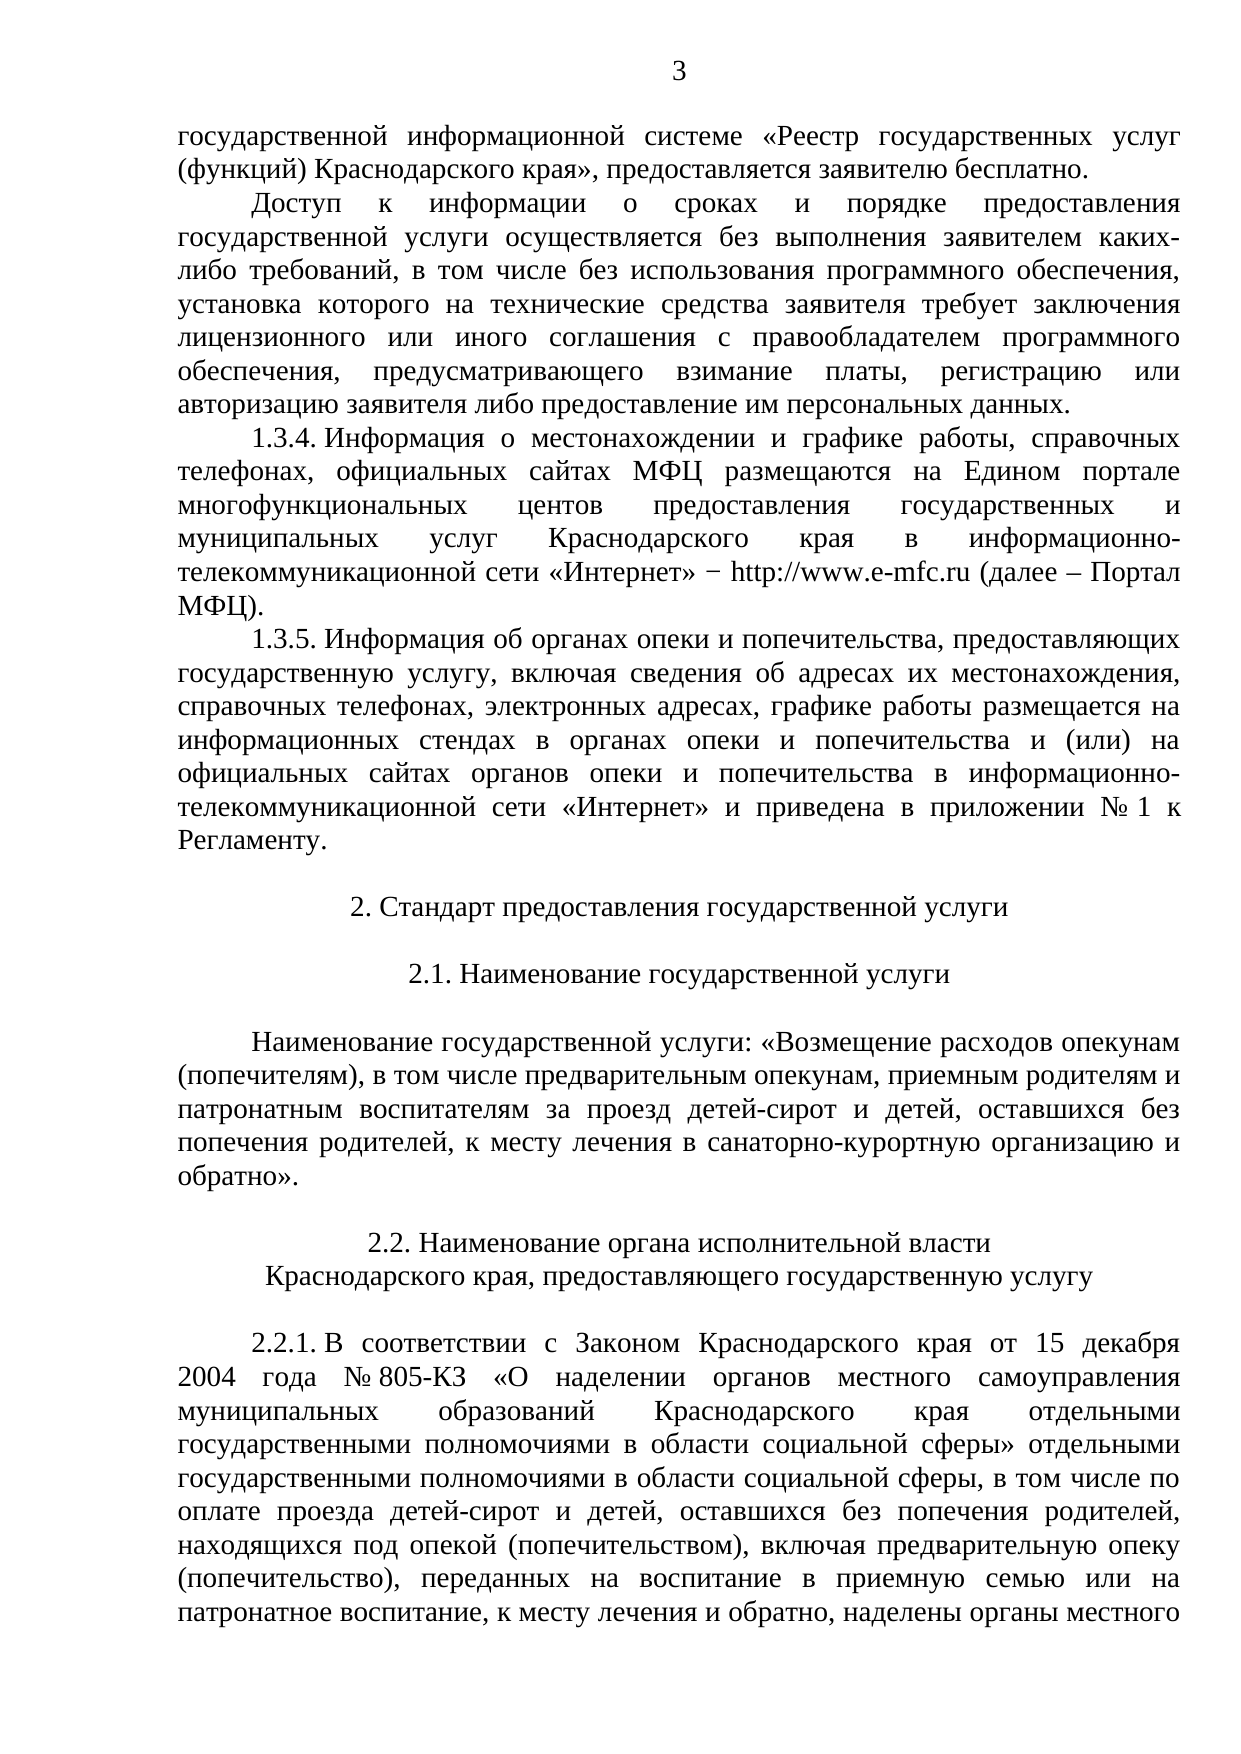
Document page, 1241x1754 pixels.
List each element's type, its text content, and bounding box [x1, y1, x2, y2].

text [177, 118, 1181, 185]
text 2. Стандарт предоставления государственной услуги [177, 889, 1181, 923]
text 2.1. Наименование государственной услуги [177, 957, 1181, 990]
text Краснодарского края, предоставляющего государственную услугу [177, 1258, 1181, 1292]
text 1.3.5. Информация об органах опеки и попечительства, предоставляющих государственную услугу, включая сведения об адресах их местонахождения, справочных телефонах, электронных адресах, графике работы размещается на информационных стендах в органах опеки и попечительства и (или) на официальных сайтах органов опеки и попечительства в информационно-телекоммуникационной сети «Интернет» и приведена в приложении № 1 к Регламенту. [177, 621, 1181, 856]
text Наименование государственной услуги: «Возмещение расходов опекунам (попечителям), в том числе предварительным опекунам, приемным родителям и патронатным воспитателям за проезд детей-сирот и детей, оставшихся без попечения родителей, к месту лечения в санаторно-курортную организацию и обратно». [177, 1024, 1181, 1191]
text 1.3.4. Информация о местонахождении и графике работы, справочных телефонах, официальных сайтах МФЦ размещаются на Едином портале многофункциональных центов предоставления государственных и муниципальных услуг Краснодарского края в информационно-телекоммуникационной сети «Интернет» − http://www.e-mfc.ru (далее – Портал МФЦ). [177, 420, 1181, 621]
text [177, 1326, 1181, 1627]
text Доступ к информации о сроках и порядке предоставления государственной услуги осуществляется без выполнения заявителем каких-либо требований, в том числе без использования программного обеспечения, установка которого на технические средства заявителя требует заключения лицензионного или иного соглашения с правообладателем программного обеспечения, предусматривающего взимание платы, регистрацию или авторизацию заявителя либо предоставление им персональных данных. [177, 185, 1181, 420]
text 2.2. Наименование органа исполнительной власти [177, 1225, 1181, 1258]
